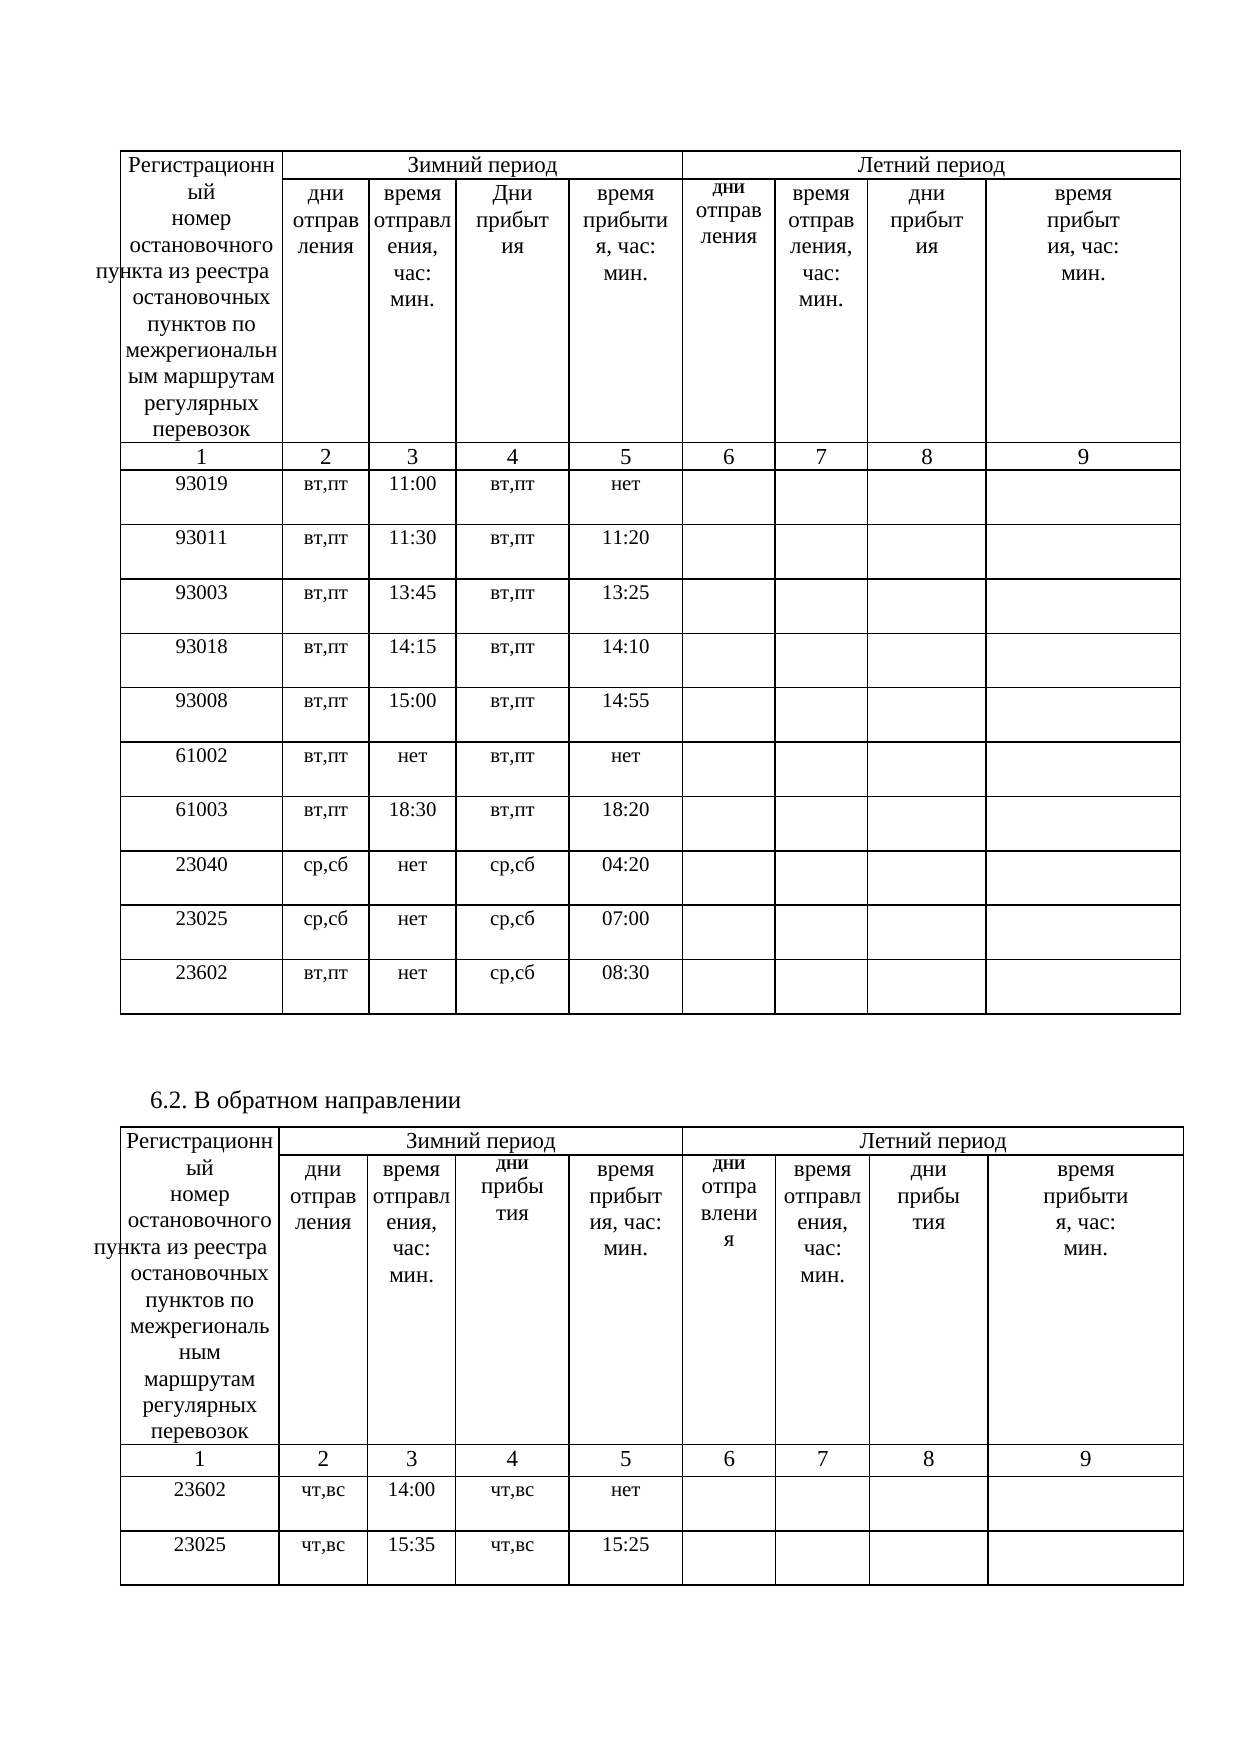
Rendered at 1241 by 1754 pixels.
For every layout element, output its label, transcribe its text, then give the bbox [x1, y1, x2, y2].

table_cell 11:20 [570, 525, 682, 578]
table_cell 07:00 [570, 906, 682, 959]
table_cell 93011 [121, 525, 282, 578]
table_cell ДНИ отправ ления [683, 180, 774, 441]
table_cell чт,вс [456, 1532, 568, 1584]
table_cell 13:25 [570, 580, 682, 632]
table_cell 08:30 [570, 960, 682, 1013]
table_cell вт,пт [457, 471, 568, 524]
table_cell 7 [776, 443, 867, 469]
table_cell вт,пт [457, 580, 568, 632]
table_cell нет [370, 852, 455, 904]
table_cell дни отправ ления [283, 180, 368, 441]
table_cell [868, 797, 985, 850]
table_cell время отправл ения, час: мин. [370, 180, 455, 441]
table_cell 13:45 [370, 580, 455, 632]
table_cell [776, 797, 867, 850]
table_cell [987, 525, 1180, 578]
table_cell 5 [570, 1445, 682, 1476]
text 6.2. В обратном направлении [150, 1085, 1090, 1113]
table_cell [868, 960, 985, 1013]
table_cell вт,пт [457, 525, 568, 578]
table_cell время отправл ения, час: мин. [368, 1156, 455, 1444]
table_cell [776, 580, 867, 632]
table_cell 23040 [121, 852, 282, 904]
table_cell [868, 852, 985, 904]
table_cell [683, 960, 774, 1013]
table_cell [987, 580, 1180, 632]
table_cell 23602 [121, 1477, 278, 1530]
table_cell время прибыт ия, час: мин. [570, 1156, 682, 1444]
table_cell время прибыт ия, час: мин. [987, 180, 1180, 441]
table_cell [987, 688, 1180, 741]
table_cell 6 [683, 443, 774, 469]
table_cell нет [570, 471, 682, 524]
table_cell 15:25 [570, 1532, 682, 1584]
table_cell 11:30 [370, 525, 455, 578]
table_cell [683, 852, 774, 904]
table_cell 93003 [121, 580, 282, 632]
table_cell ср,сб [457, 906, 568, 959]
table_cell [987, 960, 1180, 1013]
table_cell чт,вс [280, 1477, 367, 1530]
table_cell [776, 525, 867, 578]
table_header Регистрационный номер остановочного пункта из реестра остановочных пунктов по межрегиональным маршрутам регулярных перевозок [121, 152, 282, 441]
table_cell вт,пт [283, 688, 368, 741]
table_cell 18:20 [570, 797, 682, 850]
table_cell вт,пт [457, 688, 568, 741]
table_cell 18:30 [370, 797, 455, 850]
table_cell 14:00 [368, 1477, 455, 1530]
table_cell 23602 [121, 960, 282, 1013]
table_cell 6 [683, 1445, 775, 1476]
table_cell [868, 906, 985, 959]
table_cell [776, 634, 867, 687]
table_cell [776, 1477, 869, 1530]
table_cell вт,пт [283, 960, 368, 1013]
table_cell [987, 797, 1180, 850]
table_cell 7 [776, 1445, 869, 1476]
table_cell 4 [457, 443, 568, 469]
table_cell 8 [870, 1445, 987, 1476]
table_cell [776, 1532, 869, 1584]
table_cell [683, 580, 774, 632]
table_cell 2 [283, 443, 368, 469]
table_cell время прибыти я, час: мин. [989, 1156, 1183, 1444]
table_cell вт,пт [283, 797, 368, 850]
table_cell 04:20 [570, 852, 682, 904]
table_cell [868, 634, 985, 687]
table_cell нет [370, 960, 455, 1013]
table_cell [683, 1532, 775, 1584]
table_cell вт,пт [283, 525, 368, 578]
table_cell [683, 471, 774, 524]
table_cell [683, 634, 774, 687]
table_cell [870, 1532, 987, 1584]
table_cell 23025 [121, 1532, 278, 1584]
table_cell 61003 [121, 797, 282, 850]
table_cell время прибыти я, час: мин. [570, 180, 682, 441]
table_header Зимний период [283, 152, 682, 178]
table_cell [776, 688, 867, 741]
table_cell [987, 634, 1180, 687]
table_cell время отправл ения, час: мин. [776, 1156, 869, 1444]
table_cell [868, 688, 985, 741]
table_cell [870, 1477, 987, 1530]
table_header Летний период [683, 1128, 1183, 1154]
table_cell [683, 797, 774, 850]
table_cell 93019 [121, 471, 282, 524]
table_cell 14:10 [570, 634, 682, 687]
table_cell 3 [368, 1445, 455, 1476]
table_cell дни прибыт ия [868, 180, 985, 441]
table_cell [987, 852, 1180, 904]
table_cell ср,сб [457, 960, 568, 1013]
table_cell 93018 [121, 634, 282, 687]
table_cell 1 [121, 1445, 278, 1476]
table_cell [776, 852, 867, 904]
table_cell нет [370, 906, 455, 959]
table_cell дни прибы тия [870, 1156, 987, 1444]
table_cell [776, 906, 867, 959]
table_cell [776, 743, 867, 796]
table_cell нет [570, 743, 682, 796]
table_cell 14:55 [570, 688, 682, 741]
table_cell [989, 1532, 1183, 1584]
table_cell 23025 [121, 906, 282, 959]
table_cell 11:00 [370, 471, 455, 524]
table_cell [989, 1477, 1183, 1530]
table_cell [776, 960, 867, 1013]
table_cell [868, 471, 985, 524]
table_cell 14:15 [370, 634, 455, 687]
table_cell [683, 525, 774, 578]
table_cell время отправ ления, час: мин. [776, 180, 867, 441]
table_cell чт,вс [456, 1477, 568, 1530]
table_cell [987, 906, 1180, 959]
table_header Зимний период [280, 1128, 682, 1154]
table_cell 93008 [121, 688, 282, 741]
table_cell дни отправ ления [280, 1156, 367, 1444]
table_cell нет [570, 1477, 682, 1530]
table_cell ср,сб [283, 906, 368, 959]
table_cell [683, 906, 774, 959]
table_cell [868, 743, 985, 796]
table_cell чт,вс [280, 1532, 367, 1584]
table_cell вт,пт [283, 580, 368, 632]
table_cell [868, 525, 985, 578]
table_cell 61002 [121, 743, 282, 796]
table_cell 15:00 [370, 688, 455, 741]
table_cell 9 [989, 1445, 1183, 1476]
table_cell нет [370, 743, 455, 796]
table_cell [987, 471, 1180, 524]
table_cell вт,пт [457, 634, 568, 687]
table_cell [683, 743, 774, 796]
table_cell 2 [280, 1445, 367, 1476]
table_cell вт,пт [457, 797, 568, 850]
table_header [121, 1128, 278, 1444]
table_cell вт,пт [457, 743, 568, 796]
table_cell [987, 743, 1180, 796]
table_cell 1 [121, 443, 282, 469]
table_cell Дни прибыт ия [457, 180, 568, 441]
table_cell 9 [987, 443, 1180, 469]
table_cell [683, 1477, 775, 1530]
table_cell 4 [456, 1445, 568, 1476]
table_cell вт,пт [283, 743, 368, 796]
table_cell 3 [370, 443, 455, 469]
table_cell ср,сб [457, 852, 568, 904]
table_cell вт,пт [283, 471, 368, 524]
table_cell [868, 580, 985, 632]
table_cell ср,сб [283, 852, 368, 904]
table_cell ДНИ прибы тия [456, 1156, 568, 1444]
table_cell [683, 688, 774, 741]
table_cell вт,пт [283, 634, 368, 687]
table_cell 15:35 [368, 1532, 455, 1584]
table_cell [776, 471, 867, 524]
table_cell 5 [570, 443, 682, 469]
table_cell ДНИ отпра влени я [683, 1156, 775, 1444]
table_cell 8 [868, 443, 985, 469]
table_header Летний период [683, 152, 1180, 178]
